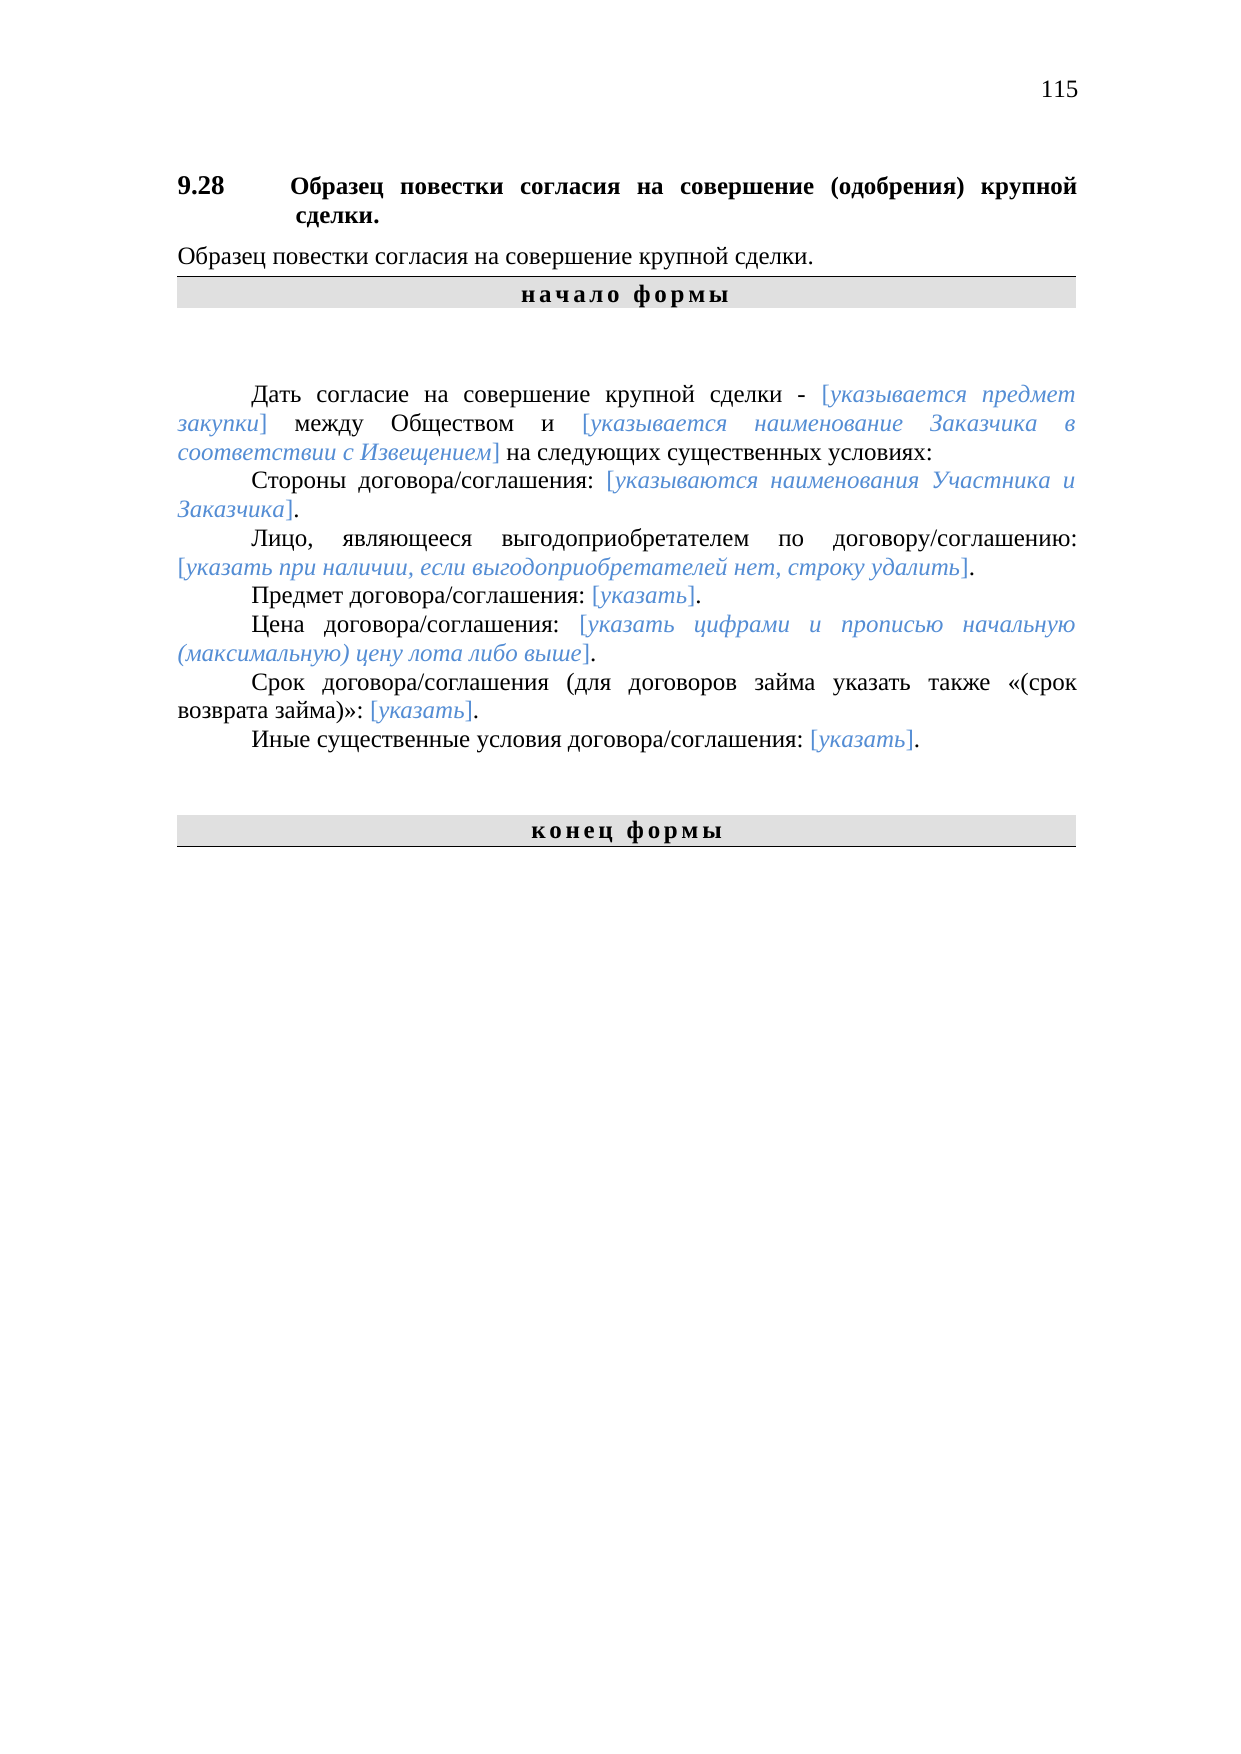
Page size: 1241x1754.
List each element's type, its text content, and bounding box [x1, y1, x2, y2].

text Лицо, являющееся выгодоприобретателем по договору/соглашению: [указать при наличии, если выгодоприобретателей нет, строку удалить]. [177, 523, 1078, 580]
text Предмет договора/соглашения: [указать]. [177, 580, 1078, 609]
text Цена договора/соглашения: [указать цифрами и прописью начальную (максимальную) цену лота либо выше]. [177, 609, 1078, 667]
text конец формы [177, 815, 1076, 846]
text Иные существенные условия договора/соглашения: [указать]. [177, 724, 1078, 753]
list Образец повестки согласия на совершение (одобрения) крупной сделки. [177, 169, 1078, 229]
text начало формы [177, 277, 1076, 308]
text Дать согласие на совершение крупной сделки - [указывается предмет закупки] между Обществом и [указывается наименование Заказчика в соответствии с Извещением] на следующих существенных условиях: [177, 379, 1078, 465]
text Стороны договора/соглашения: [указываются наименования Участника и Заказчика]. [177, 465, 1078, 523]
text Срок договора/соглашения (для договоров займа указать также «(срок возврата займа)»: [указать]. [177, 667, 1078, 724]
text Образец повестки согласия на совершение крупной сделки. [177, 241, 1078, 270]
